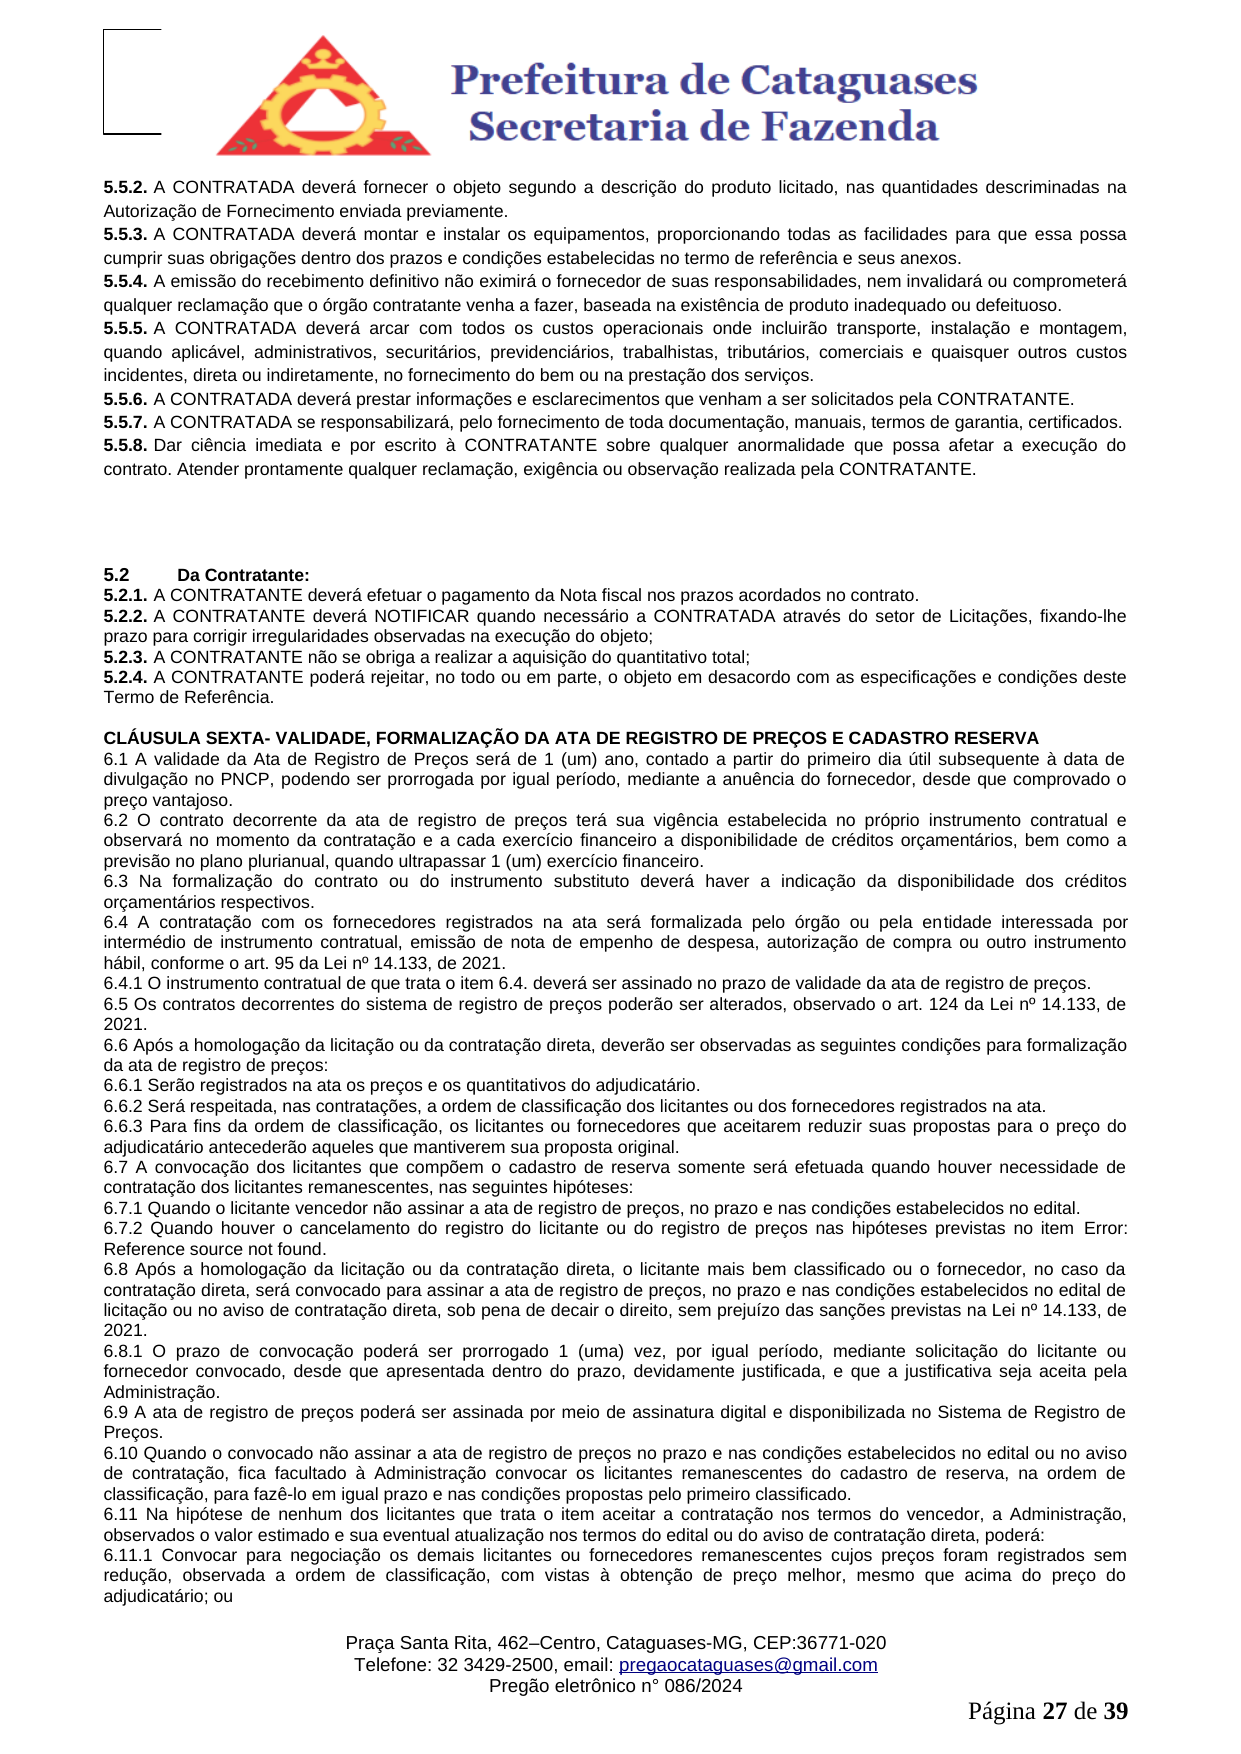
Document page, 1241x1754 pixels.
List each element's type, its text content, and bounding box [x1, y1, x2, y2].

list Dar ciência imediata e por escrito à CONTRATANTE sobre qualquer anormalidade que possa afetar a execução do contrato. Atender prontamente qualquer reclamação, exigência ou observação realizada pela CONTRATANTE. [103, 435, 1128, 479]
text 6.7 A convocação dos licitantes que compõem o cadastro de reserva somente será efetuada quando houver necessidade de contratação dos licitantes remanescentes, nas seguintes hipóteses: [103, 1157, 1128, 1198]
text 6.9 A ata de registro de preços poderá ser assinada por meio de assinatura digital e disponibilizada no Sistema de Registro de Preços. [103, 1402, 1128, 1443]
text 6.8 Após a homologação da licitação ou da contratação direta, o licitante mais bem classificado ou o fornecedor, no caso da contratação direta, será convocado para assinar a ata de registro de preços, no prazo e nas condições estabelecidos no edital de licitação ou no aviso de contratação direta, sob pena de decair o direito, sem prejuízo das sanções previstas na Lei nº 14.133, de 2021. [103, 1259, 1128, 1341]
list A CONTRATANTE deverá NOTIFICAR quando necessário a CONTRATADA através do setor de Licitações, fixando-lhe prazo para corrigir irregularidades observadas na execução do objeto; [103, 606, 1128, 646]
list A CONTRATADA deverá arcar com todos os custos operacionais onde incluirão transporte, instalação e montagem, quando aplicável, administrativos, securitários, previdenciários, trabalhistas, tributários, comerciais e quaisquer outros custos incidentes, direta ou indiretamente, no fornecimento do bem ou na prestação dos serviços. [103, 318, 1128, 385]
text 6.11 Na hipótese de nenhum dos licitantes que trata o item aceitar a contratação nos termos do vencedor, a Administração, observados o valor estimado e sua eventual atualização nos termos do edital ou do aviso de contratação direta, poderá: [103, 1504, 1128, 1545]
list 6.8.1 O prazo de convocação poderá ser prorrogado 1 (uma) vez, por igual período, mediante solicitação do licitante ou fornecedor convocado, desde que apresentada dentro do prazo, devidamente justificada, e que a justificativa seja aceita pela Administração. [103, 1341, 1128, 1402]
text 6.6.3 Para fins da ordem de classificação, os licitantes ou fornecedores que aceitarem reduzir suas propostas para o preço do adjudicatário antecederão aqueles que mantiverem sua proposta original. [103, 1116, 1128, 1157]
list A CONTRATADA deverá prestar informações e esclarecimentos que venham a ser solicitados pela CONTRATANTE. [103, 388, 1128, 409]
list A emissão do recebimento definitivo não eximirá o fornecedor de suas responsabilidades, nem invalidará ou comprometerá qualquer reclamação que o órgão contratante venha a fazer, baseada na existência de produto inadequado ou defeituoso. [103, 271, 1128, 315]
text 6.4 A contratação com os fornecedores registrados na ata será formalizada pelo órgão ou pela entidade interessada por intermédio de instrumento contratual, emissão de nota de empenho de despesa, autorização de compra ou outro instrumento hábil, conforme o art. 95 da Lei nº 14.133, de 2021. [103, 912, 1128, 973]
list A CONTRATADA deverá montar e instalar os equipamentos, proporcionando todas as facilidades para que essa possa cumprir suas obrigações dentro dos prazos e condições estabelecidas no termo de referência e seus anexos. [103, 224, 1128, 268]
list A CONTRATANTE poderá rejeitar, no todo ou em parte, o objeto em desacordo com as especificações e condições deste Termo de Referência. [103, 667, 1128, 708]
list A CONTRATADA se responsabilizará, pelo fornecimento de toda documentação, manuais, termos de garantia, certificados. [103, 412, 1128, 432]
text 6.6 Após a homologação da licitação ou da contratação direta, deverão ser observadas as seguintes condições para formalização da ata de registro de preços: [103, 1034, 1128, 1075]
list A CONTRATANTE não se obriga a realizar a aquisição do quantitativo total; [103, 646, 1128, 667]
text 6.5 Os contratos decorrentes do sistema de registro de preços poderão ser alterados, observado o art. 124 da Lei nº 14.133, de 2021. [103, 993, 1128, 1034]
text 6.1 A validade da Ata de Registro de Preços será de 1 (um) ano, contado a partir do primeiro dia útil subsequente à data de divulgação no PNCP, podendo ser prorrogada por igual período, mediante a anuência do fornecedor, desde que comprovado o preço vantajoso. [103, 748, 1128, 810]
list A CONTRATADA deverá fornecer o objeto segundo a descrição do produto licitado, nas quantidades descriminadas na Autorização de Fornecimento enviada previamente. [103, 177, 1128, 221]
list 6.4.1 O instrumento contratual de que trata o item 6.4. deverá ser assinado no prazo de validade da ata de registro de preços. [103, 973, 1128, 993]
list 6.7.1 Quando o licitante vencedor não assinar a ata de registro de preços, no prazo e nas condições estabelecidos no edital. [103, 1198, 1128, 1218]
list A CONTRATANTE deverá efetuar o pagamento da Nota fiscal nos prazos acordados no contrato. [103, 585, 1128, 606]
text 6.10 Quando o convocado não assinar a ata de registro de preços no prazo e nas condições estabelecidos no edital ou no aviso de contratação, fica facultado à Administração convocar os licitantes remanescentes do cadastro de reserva, na ordem de classificação, para fazê-lo em igual prazo e nas condições propostas pelo primeiro classificado. [103, 1443, 1128, 1504]
list 6.11.1 Convocar para negociação os demais licitantes ou fornecedores remanescentes cujos preços foram registrados sem redução, observada a ordem de classificação, com vistas à obtenção de preço melhor, mesmo que acima do preço do adjudicatário; ou [103, 1545, 1128, 1606]
list CLÁUSULA SEXTA- VALIDADE, FORMALIZAÇÃO DA ATA DE REGISTRO DE PREÇOS E CADASTRO RESERVA [103, 728, 1128, 748]
list 6.6.1 Serão registrados na ata os preços e os quantitativos do adjudicatário. [103, 1075, 1128, 1096]
list 6.6.2 Será respeitada, nas contratações, a ordem de classificação dos licitantes ou dos fornecedores registrados na ata. [103, 1096, 1128, 1116]
list 6.2 O contrato decorrente da ata de registro de preços terá sua vigência estabelecida no próprio instrumento contratual e observará no momento da contratação e a cada exercício financeiro a disponibilidade de créditos orçamentários, bem como a previsão no plano plurianual, quando ultrapassar 1 (um) exercício financeiro. [103, 810, 1128, 871]
list 6.3 Na formalização do contrato ou do instrumento substituto deverá haver a indicação da disponibilidade dos créditos orçamentários respectivos. [103, 871, 1128, 912]
picture [161, 29, 1071, 177]
list Da Contratante: [103, 564, 1128, 585]
